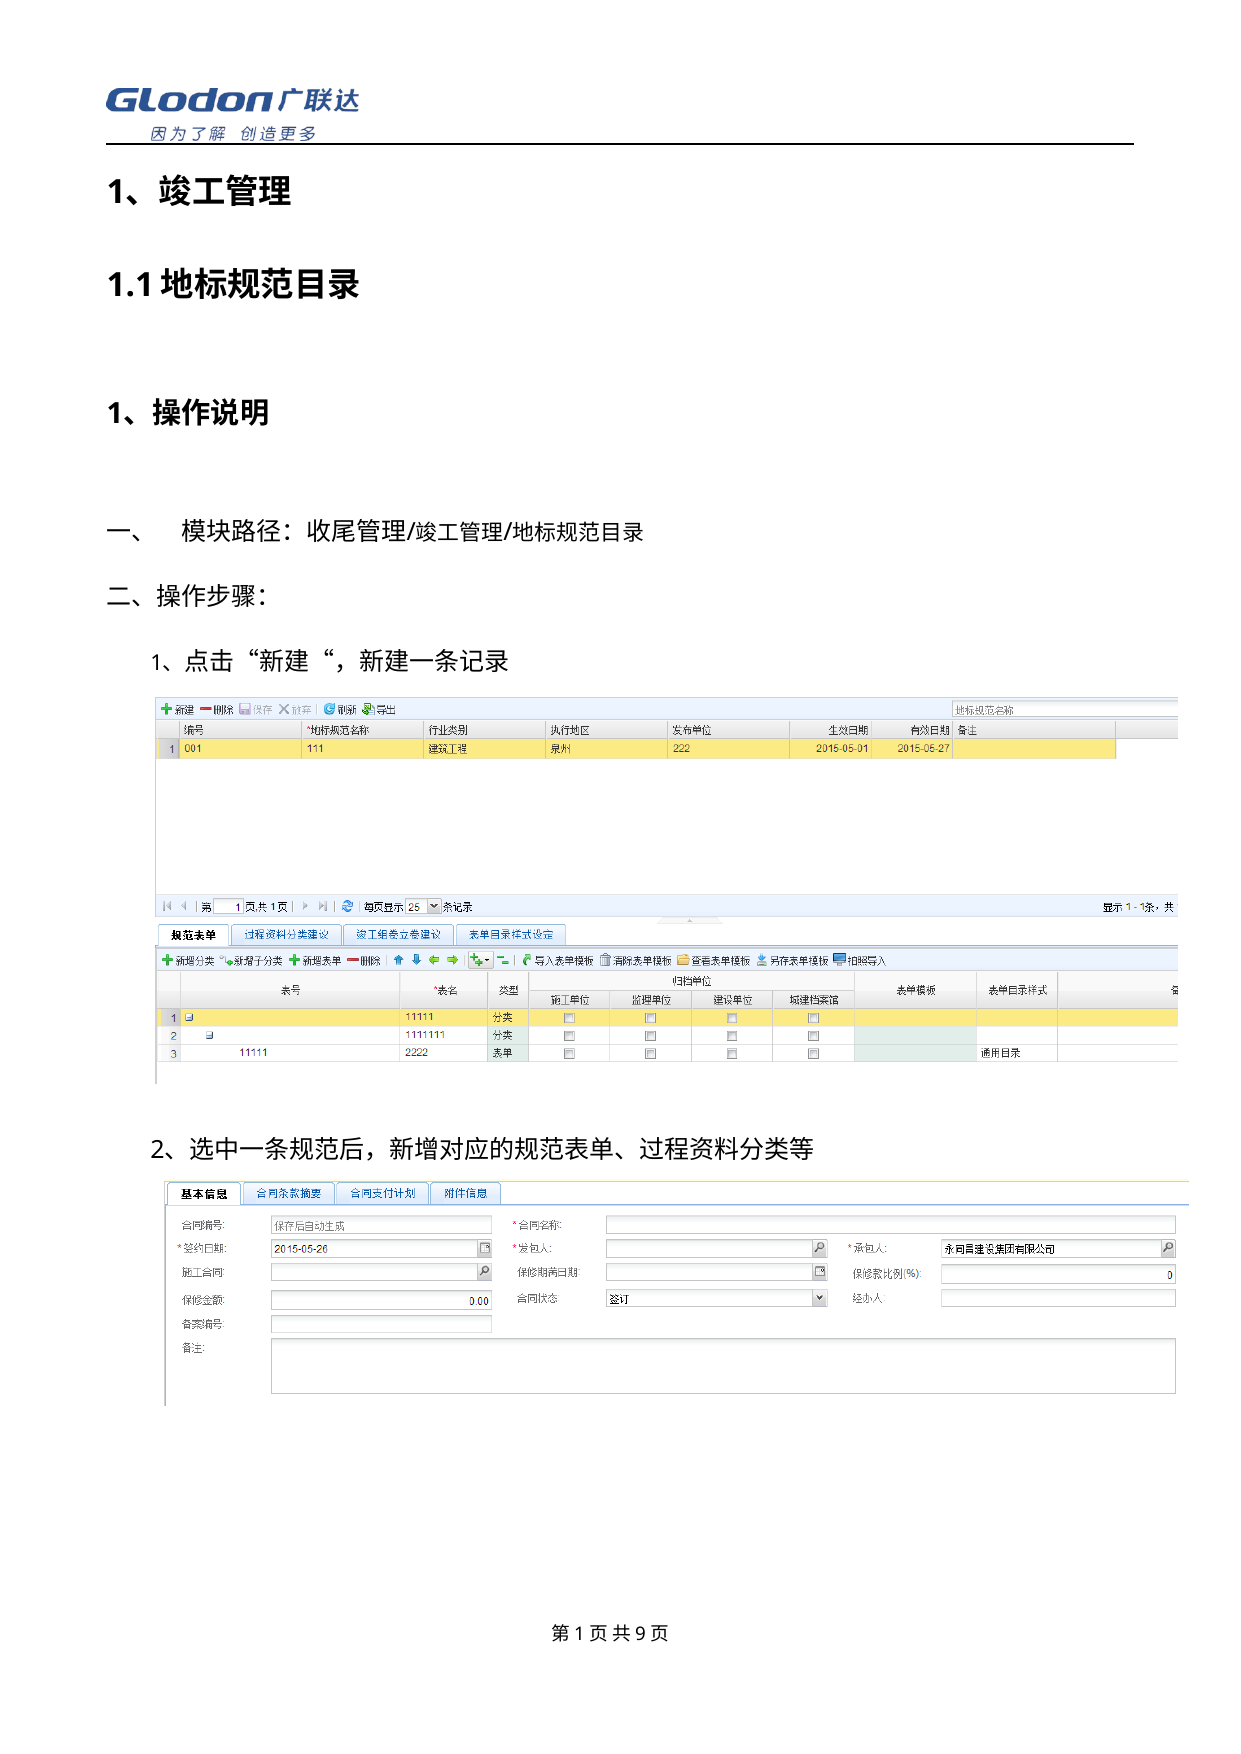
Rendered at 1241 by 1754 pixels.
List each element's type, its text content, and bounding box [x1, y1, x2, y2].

text 二、操作步骤： [106, 562, 1134, 627]
picture [161, 1179, 1189, 1406]
picture [150, 692, 1178, 1084]
text 1、点击“新建“，新建一条记录 [106, 627, 1134, 692]
picture [106, 88, 359, 141]
subtitle 1、操作说明 [106, 378, 1134, 443]
text 2、选中一条规范后，新增对应的规范表单、过程资料分类等 [150, 1115, 1134, 1180]
subtitle 1.1地标规范目录 [106, 249, 1134, 314]
list 模块路径：收尾管理/竣工管理/地标规范目录 [106, 497, 1134, 562]
subtitle 1、竣工管理 [106, 157, 1134, 222]
